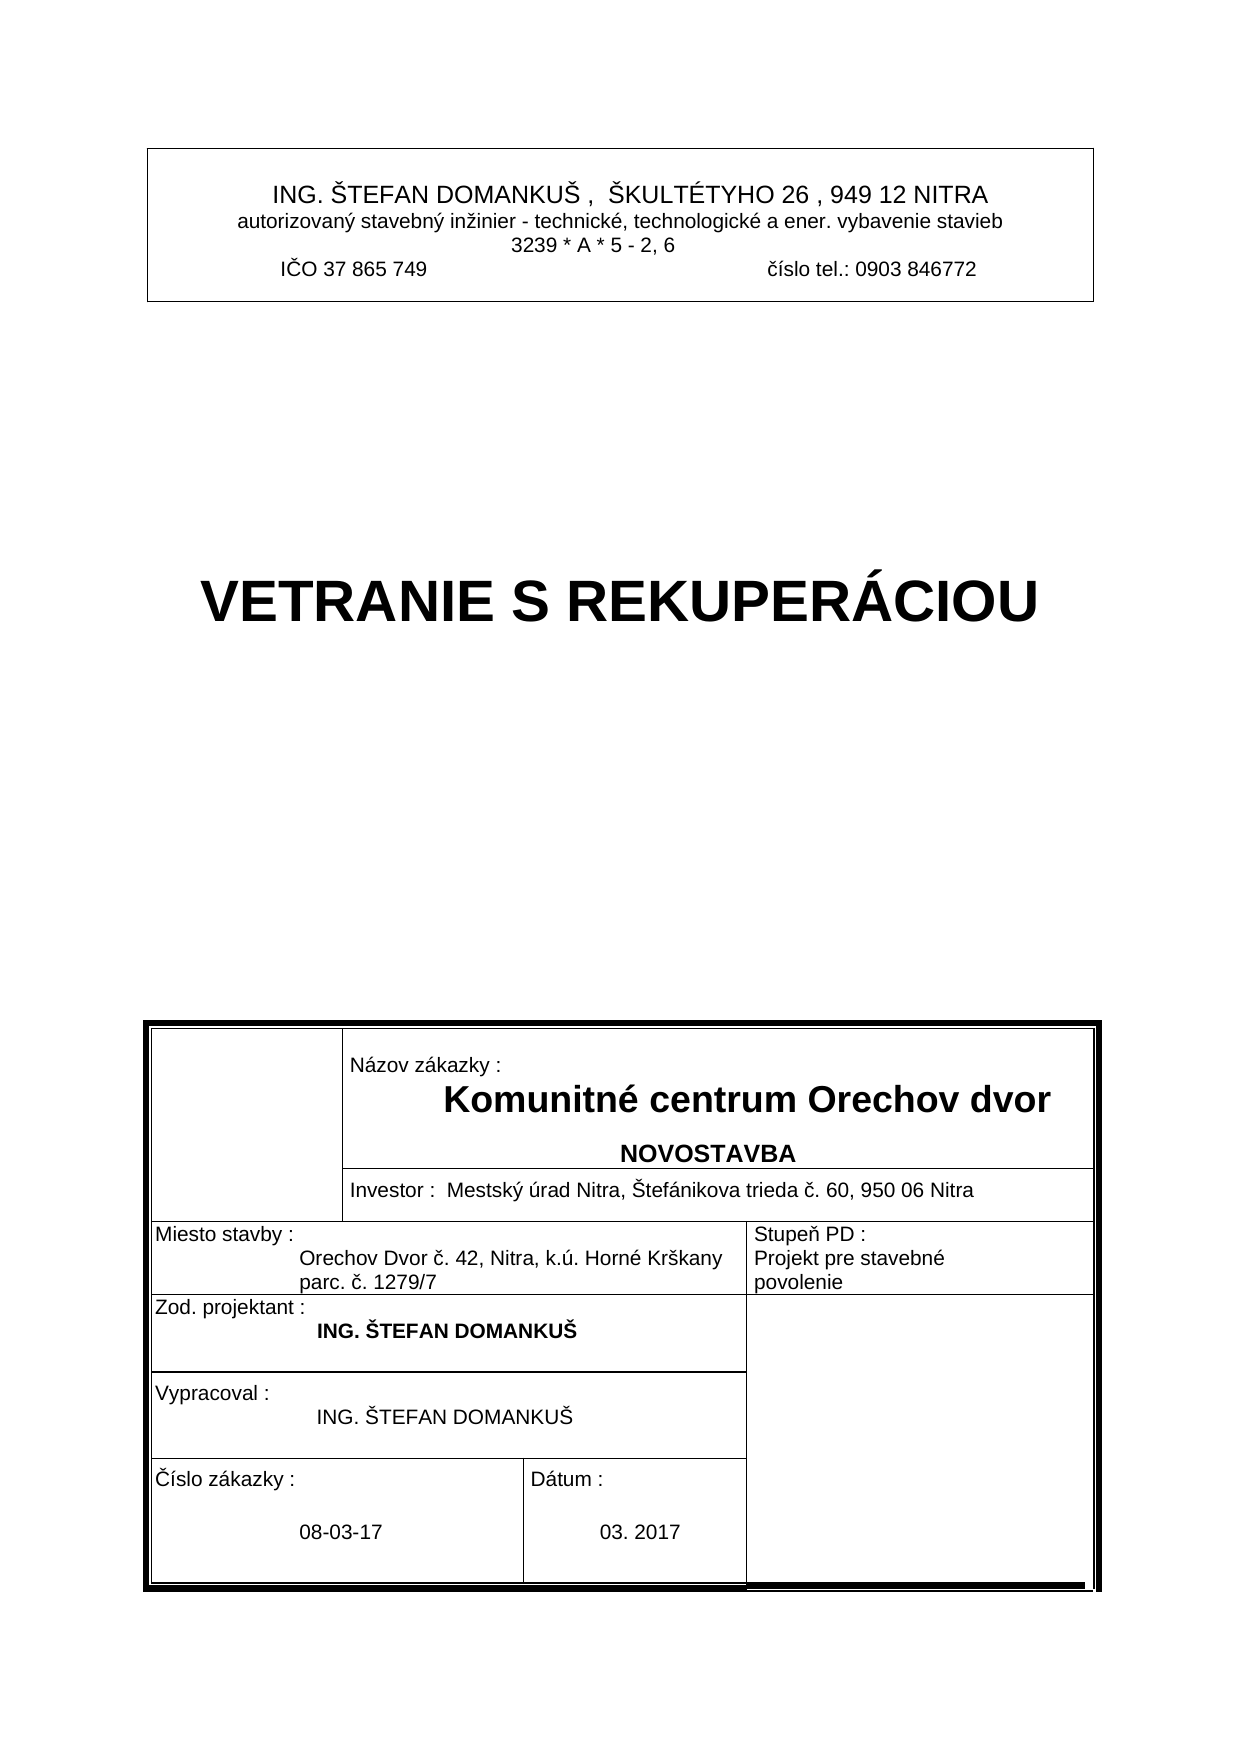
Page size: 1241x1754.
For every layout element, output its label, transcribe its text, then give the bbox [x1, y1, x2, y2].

table_cell [747, 1295, 1093, 1582]
table_cell Zod. projektant : ING. ŠTEFAN DOMANKUŠ [152, 1295, 746, 1371]
table_cell Vypracoval : ING. ŠTEFAN DOMANKUŠ [152, 1373, 746, 1457]
text VETRANIE S REKUPERÁCIOU [148, 567, 1093, 634]
text autorizovaný stavebný inžinier - technické, technologické a ener. vybavenie stavieb [148, 209, 1093, 224]
table_cell Miesto stavby : Orechov Dvor č. 42, Nitra, k.ú. Horné Krškany parc. č. 1279/7 [152, 1222, 746, 1294]
text IČO 37 865 749 číslo tel.: 0903 846772 [148, 224, 1093, 301]
table_cell Dátum : 03. 2017 [524, 1459, 746, 1582]
table_cell Číslo zákazky : 08-03-17 [152, 1459, 523, 1582]
table_cell Stupeň PD : Projekt pre stavebné povolenie [747, 1222, 1093, 1294]
table_header Názov zákazky : Komunitné centrum Orechov dvor NOVOSTAVBA [343, 1029, 1093, 1168]
text ING. ŠTEFAN DOMANKUŠ , ŠKULTÉTYHO 26 , 949 12 NITRA [148, 149, 1093, 209]
table_cell Investor : Mestský úrad Nitra, Štefánikova trieda č. 60, 950 06 Nitra [343, 1169, 1093, 1221]
table_header [152, 1029, 342, 1221]
